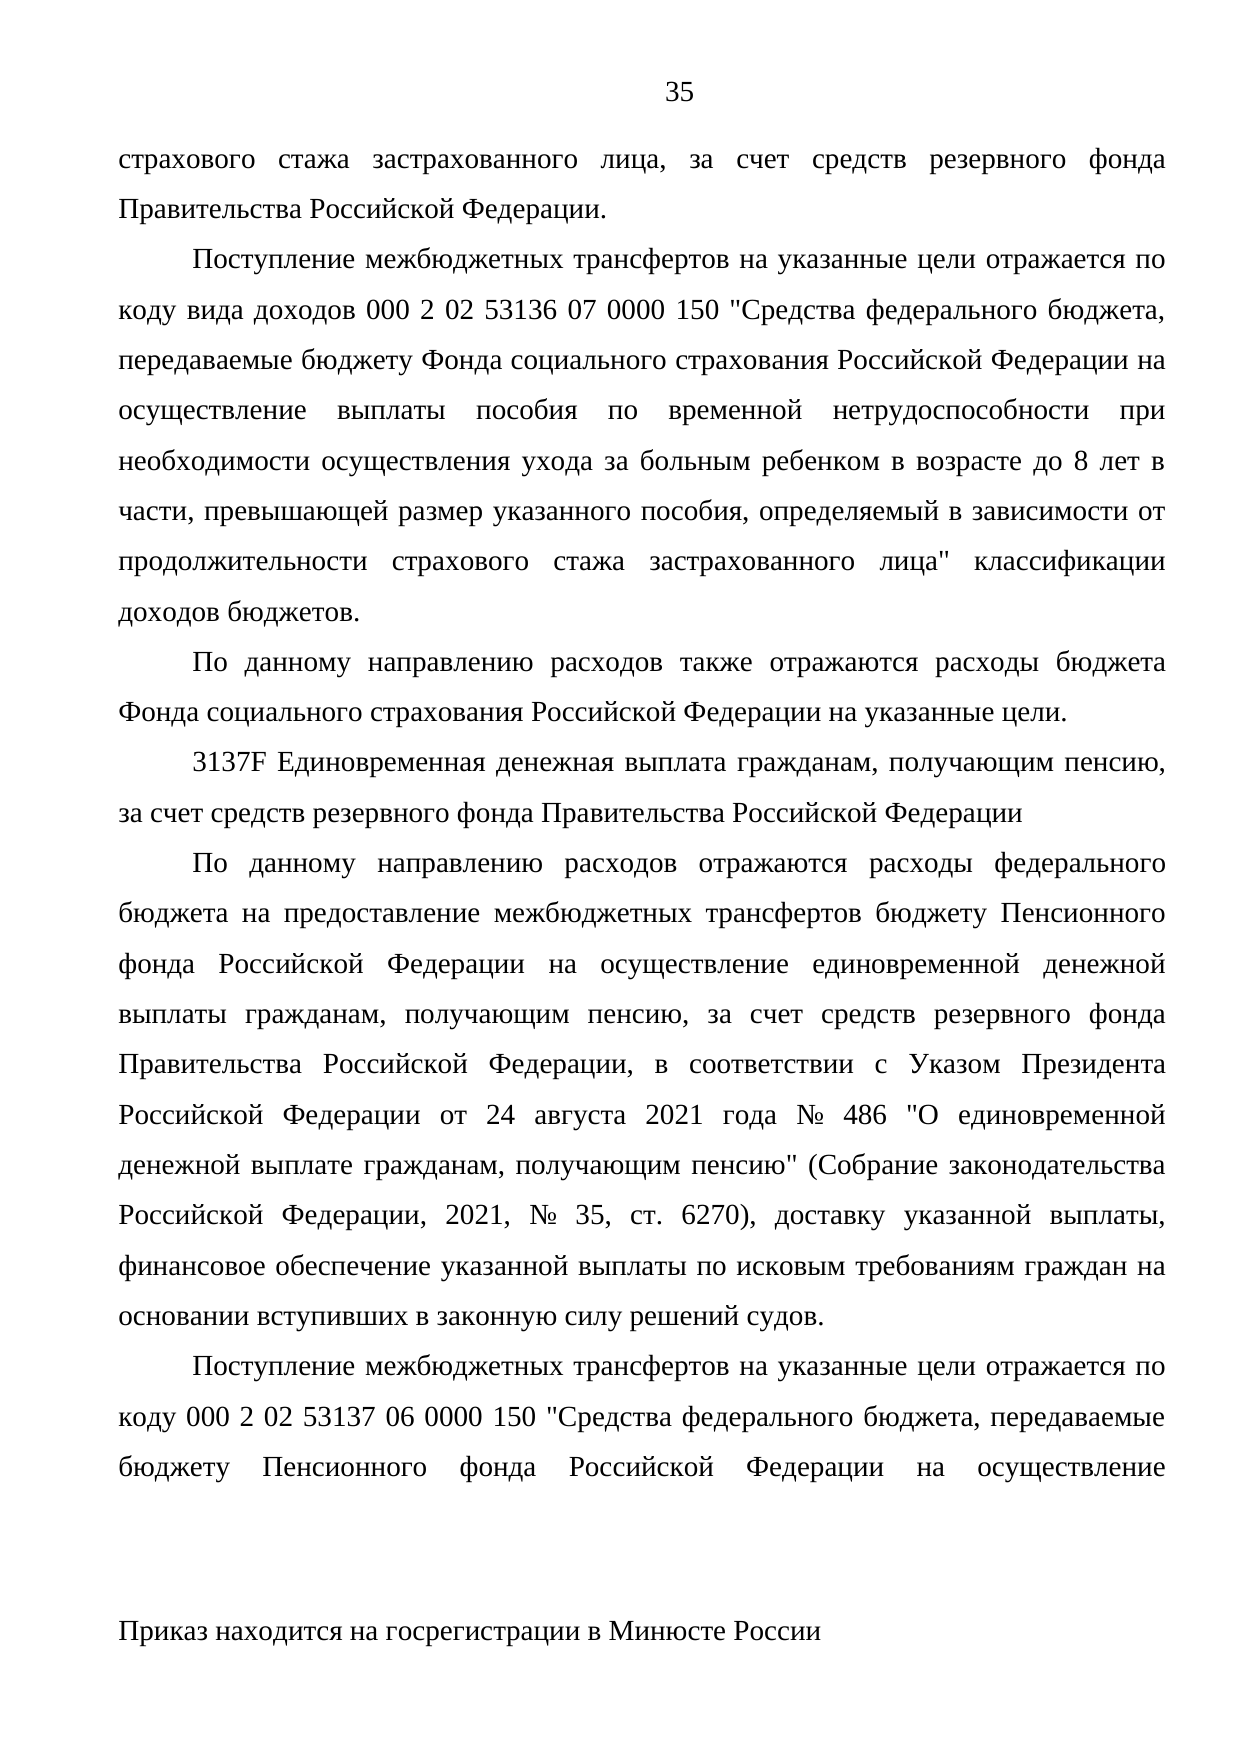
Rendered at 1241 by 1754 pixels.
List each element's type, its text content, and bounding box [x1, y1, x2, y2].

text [118, 1348, 1167, 1482]
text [118, 141, 1167, 225]
text По данному направлению расходов также отражаются расходы бюджета Фонда социального страхования Российской Федерации на указанные цели. [118, 644, 1167, 728]
text Поступление межбюджетных трансфертов на указанные цели отражается по коду вида доходов 000 2 02 53136 07 0000 150 "Средства федерального бюджета, передаваемые бюджету Фонда социального страхования Российской Федерации на осуществление выплаты пособия по временной нетрудоспособности при необходимости осуществления ухода за больным ребенком в возрасте до 8 лет в части, превышающей размер указанного пособия, определяемый в зависимости от продолжительности страхового стажа застрахованного лица" классификации доходов бюджетов. [118, 241, 1167, 627]
text По данному направлению расходов отражаются расходы федерального бюджета на предоставление межбюджетных трансфертов бюджету Пенсионного фонда Российской Федерации на осуществление единовременной денежной выплаты гражданам, получающим пенсию, за счет средств резервного фонда Правительства Российской Федерации, в соответствии с Указом Президента Российской Федерации от 24 августа 2021 года № 486 "О единовременной денежной выплате гражданам, получающим пенсию" (Собрание законодательства Российской Федерации, 2021, № 35, ст. 6270), доставку указанной выплаты, финансовое обеспечение указанной выплаты по исковым требованиям граждан на основании вступивших в законную силу решений судов. [118, 845, 1167, 1332]
text 3137F Единовременная денежная выплата гражданам, получающим пенсию, за счет средств резервного фонда Правительства Российской Федерации [118, 744, 1167, 828]
